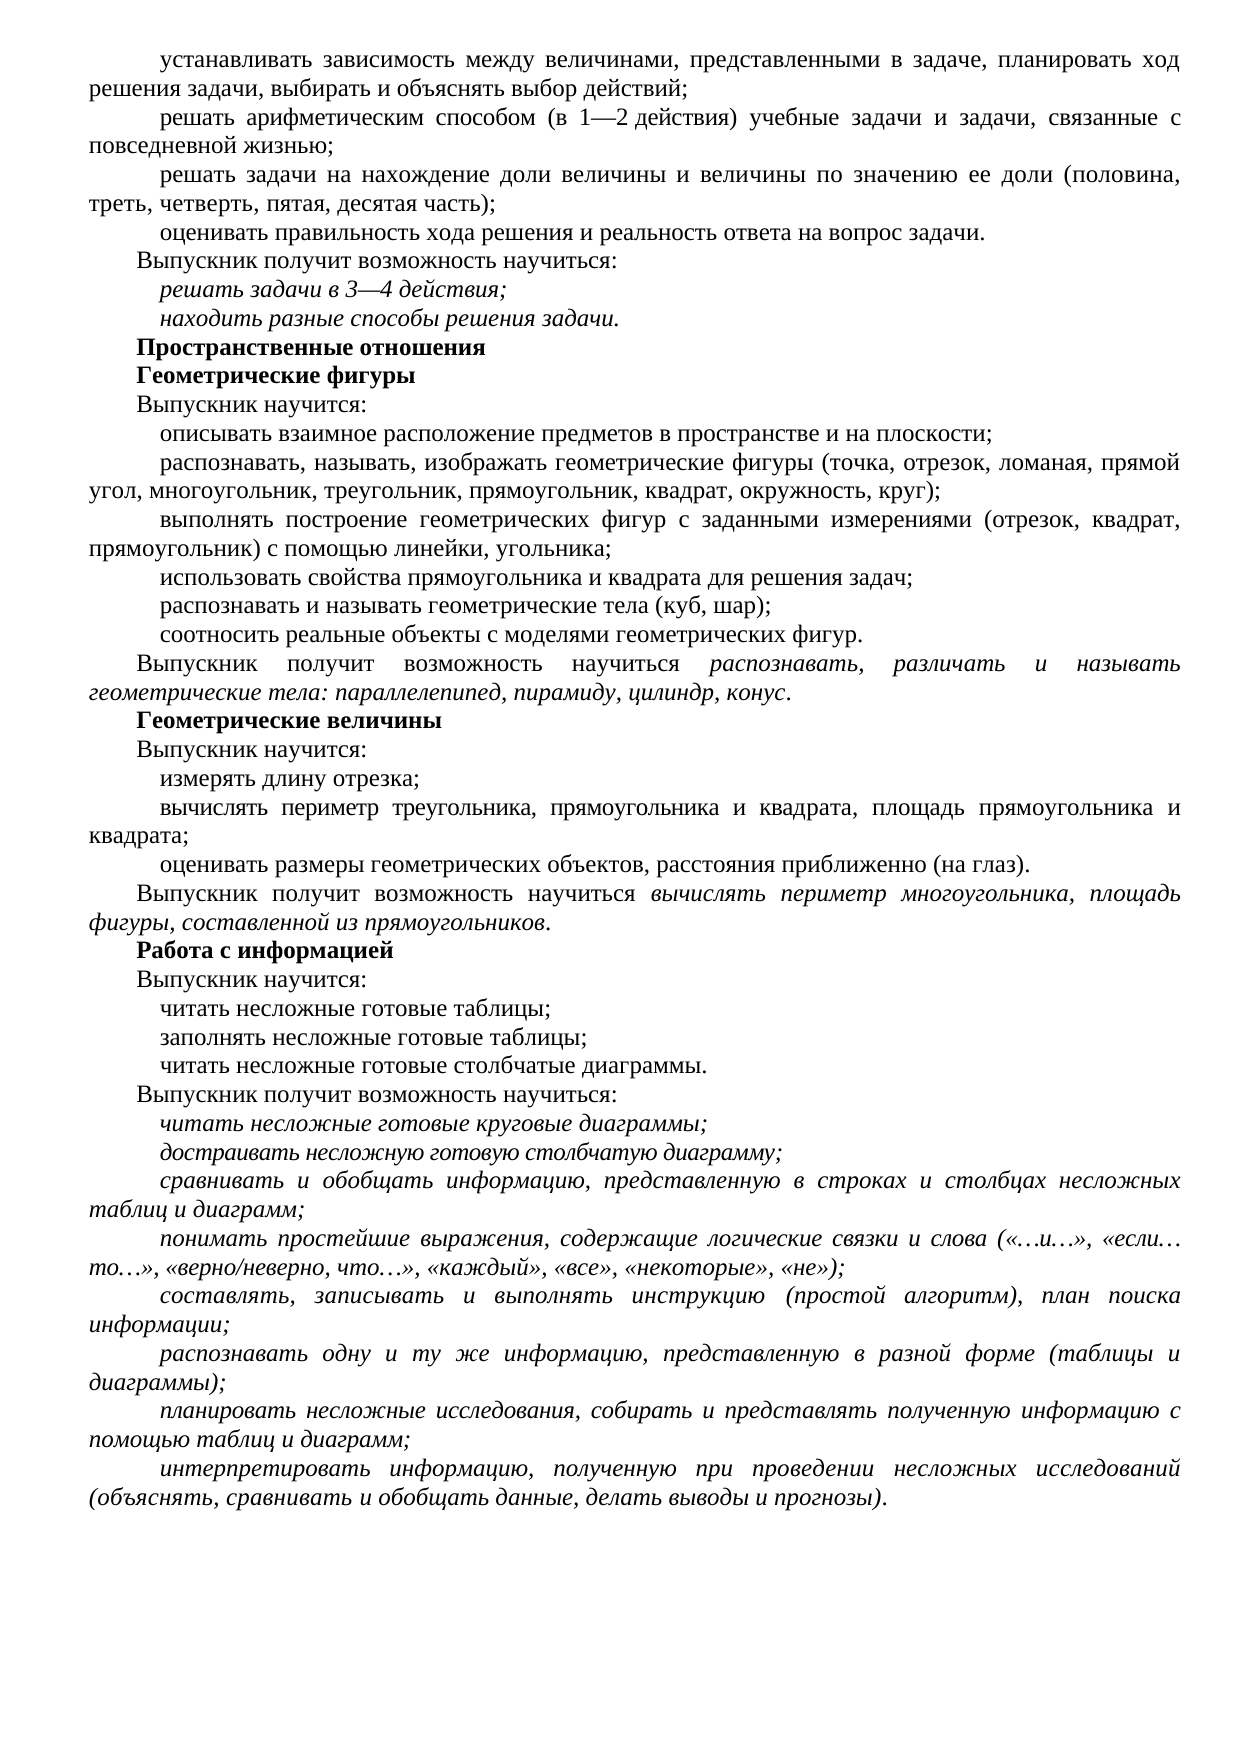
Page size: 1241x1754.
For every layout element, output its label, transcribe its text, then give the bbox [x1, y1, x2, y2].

text Выпускник научится: [89, 734, 1181, 763]
text соотносить реальные объекты с моделями геометрических фигур. [89, 619, 1181, 648]
text составлять, записывать и выполнять инструкцию (простой алгоритм), план поиска информации; [89, 1281, 1181, 1338]
text достраивать несложную готовую столбчатую диаграмму; [89, 1137, 1181, 1166]
text Геометрические величины [89, 706, 1181, 734]
text решать задачи в 3—4 действия; [89, 274, 1181, 303]
text Выпускник получит возможность научиться: [89, 1079, 1181, 1108]
text Выпускник получит возможность научиться вычислять периметр многоугольника, площадь фигуры, составленной из прямоугольников. [89, 878, 1181, 936]
text Выпускник научится: [89, 389, 1181, 418]
text измерять длину отрезка; [89, 763, 1181, 792]
text вычислять периметр треугольника, прямоугольника и квадрата, площадь прямоугольника и квадрата; [89, 792, 1181, 849]
text распознавать одну и ту же информацию, представленную в разной форме (таблицы и диаграммы); [89, 1338, 1181, 1396]
text Геометрические фигуры [89, 361, 1181, 389]
text Выпускник получит возможность научиться распознавать, различать и называть геометрические тела: параллелепипед, пирамиду, цилиндр, конус. [89, 648, 1181, 706]
text Пространственные отношения [89, 332, 1181, 361]
text описывать взаимное расположение предметов в пространстве и на плоскости; [89, 418, 1181, 447]
text Работа с информацией [89, 936, 1181, 964]
text понимать простейшие выражения, содержащие логические связки и слова («…и…», «если… то…», «верно/неверно, что…», «каждый», «все», «некоторые», «не»); [89, 1223, 1181, 1281]
text планировать несложные исследования, собирать и представлять полученную информацию с помощью таблиц и диаграмм; [89, 1396, 1181, 1453]
text выполнять построение геометрических фигур с заданными измерениями (отрезок, квадрат, прямоугольник) с помощью линейки, угольника; [89, 504, 1181, 562]
text использовать свойства прямоугольника и квадрата для решения задач; [89, 562, 1181, 591]
text оценивать правильность хода решения и реальность ответа на вопрос задачи. [89, 217, 1181, 246]
text читать несложные готовые столбчатые диаграммы. [89, 1051, 1181, 1079]
text решать арифметическим способом (в 1—2 действия) учебные задачи и задачи, связанные с повседневной жизнью; [89, 102, 1181, 159]
text оценивать размеры геометрических объектов, расстояния приближенно (на глаз). [89, 849, 1181, 878]
text находить разные способы решения задачи. [89, 303, 1181, 332]
text решать задачи на нахождение доли величины и величины по значению ее доли (половина, треть, четверть, пятая, десятая часть); [89, 159, 1181, 217]
text устанавливать зависимость между величинами, представленными в задаче, планировать ход решения задачи, выбирать и объяснять выбор действий; [89, 44, 1181, 102]
text сравнивать и обобщать информацию, представленную в строках и столбцах несложных таблиц и диаграмм; [89, 1166, 1181, 1223]
text распознавать и называть геометрические тела (куб, шар); [89, 591, 1181, 619]
text читать несложные готовые круговые диаграммы; [89, 1108, 1181, 1137]
text заполнять несложные готовые таблицы; [89, 1022, 1181, 1051]
text интерпретировать информацию, полученную при проведении несложных исследований (объяснять, сравнивать и обобщать данные, делать выводы и прогнозы). [89, 1453, 1181, 1511]
text читать несложные готовые таблицы; [89, 993, 1181, 1022]
text распознавать, называть, изображать геометрические фигуры (точка, отрезок, ломаная, прямой угол, многоугольник, треугольник, прямоугольник, квадрат, окружность, круг); [89, 447, 1181, 504]
text Выпускник научится: [89, 964, 1181, 993]
text Выпускник получит возможность научиться: [89, 246, 1181, 274]
